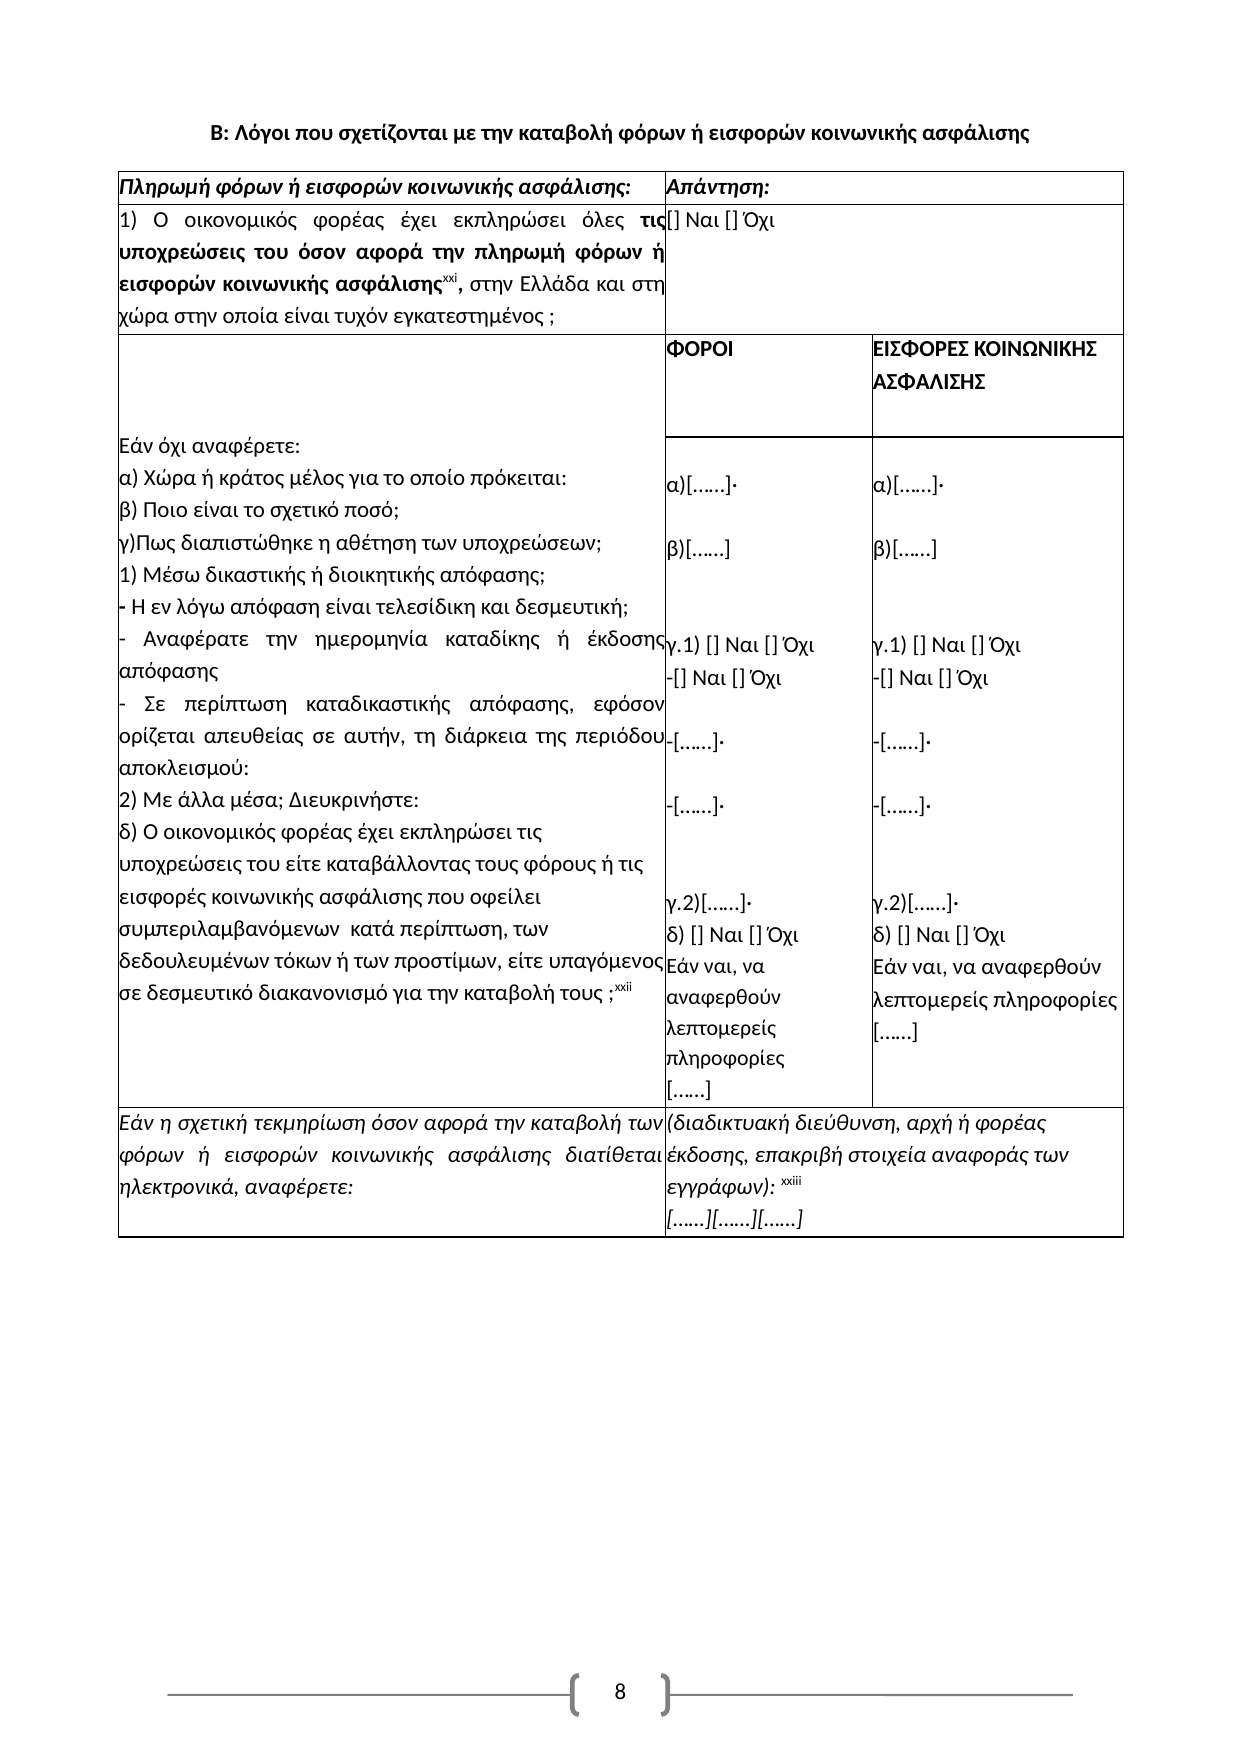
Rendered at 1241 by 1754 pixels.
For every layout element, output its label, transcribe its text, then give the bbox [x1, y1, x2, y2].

table_header Πληρωμή φόρων ή εισφορών κοινωνικής ασφάλισης: [119, 172, 665, 204]
table_cell Εάν όχι αναφέρετε: α) Χώρα ή κράτος μέλος για το οποίο πρόκειται: β) Ποιο είναι το σχετικό ποσό; γ)Πως διαπιστώθηκε η αθέτηση των υποχρεώσεων; 1) Μέσω δικαστικής ή διοικητικής απόφασης; - Η εν λόγω απόφαση είναι τελεσίδικη και δεσμευτική; - Αναφέρατε την ημερομηνία καταδίκης ή έκδοσης απόφασης - Σε περίπτωση καταδικαστικής απόφασης, εφόσον ορίζεται απευθείας σε αυτήν, τη διάρκεια της περιόδου αποκλεισμού: 2) Με άλλα μέσα; Διευκρινήστε: δ) Ο οικονομικός φορέας έχει εκπληρώσει τις υποχρεώσεις του είτε καταβάλλοντας τους φόρους ή τις εισφορές κοινωνικής ασφάλισης που οφείλει συμπεριλαμβανόμενων κατά περίπτωση, των δεδουλευμένων τόκων ή των προστίμων, είτε υπαγόμενος σε δεσμευτικό διακανονισμό για την καταβολή τους ; [119, 335, 665, 1107]
text Β: Λόγοι που σχετίζονται με την καταβολή φόρων ή εισφορών κοινωνικής ασφάλισης [118, 118, 1122, 146]
table_cell α)[……]· β)[……] γ.1) [] Ναι [] Όχι -[] Ναι [] Όχι -[……]· -[……]· γ.2)[……]· δ) [] Ναι [] Όχι Εάν ναι, να αναφερθούν λεπτομερείς πληροφορίες [……] [873, 438, 1123, 1107]
table_cell ΦΟΡΟΙ [666, 335, 872, 436]
table_cell (διαδικτυακή διεύθυνση, αρχή ή φορέας έκδοσης, επακριβή στοιχεία αναφοράς των εγγράφων): [……][……][……] [666, 1108, 1123, 1236]
table_cell 1) Ο οικονομικός φορέας έχει εκπληρώσει όλες τις υποχρεώσεις του όσον αφορά την πληρωμή φόρων ή εισφορών κοινωνικής ασφάλισης, στην Ελλάδα και στη χώρα στην οποία είναι τυχόν εγκατεστημένος ; [119, 205, 665, 333]
table_cell [] Ναι [] Όχι [666, 205, 1123, 333]
table_cell ΕΙΣΦΟΡΕΣ ΚΟΙΝΩΝΙΚΗΣ ΑΣΦΑΛΙΣΗΣ [873, 335, 1123, 436]
table_header Απάντηση: [666, 172, 1123, 204]
table_cell Εάν η σχετική τεκμηρίωση όσον αφορά την καταβολή των φόρων ή εισφορών κοινωνικής ασφάλισης διατίθεται ηλεκτρονικά, αναφέρετε: [119, 1108, 665, 1236]
table_cell α)[……]· β)[……] γ.1) [] Ναι [] Όχι -[] Ναι [] Όχι -[……]· -[……]· γ.2)[……]· δ) [] Ναι [] Όχι Εάν ναι, να αναφερθούν λεπτομερείς πληροφορίες [……] [666, 438, 872, 1107]
